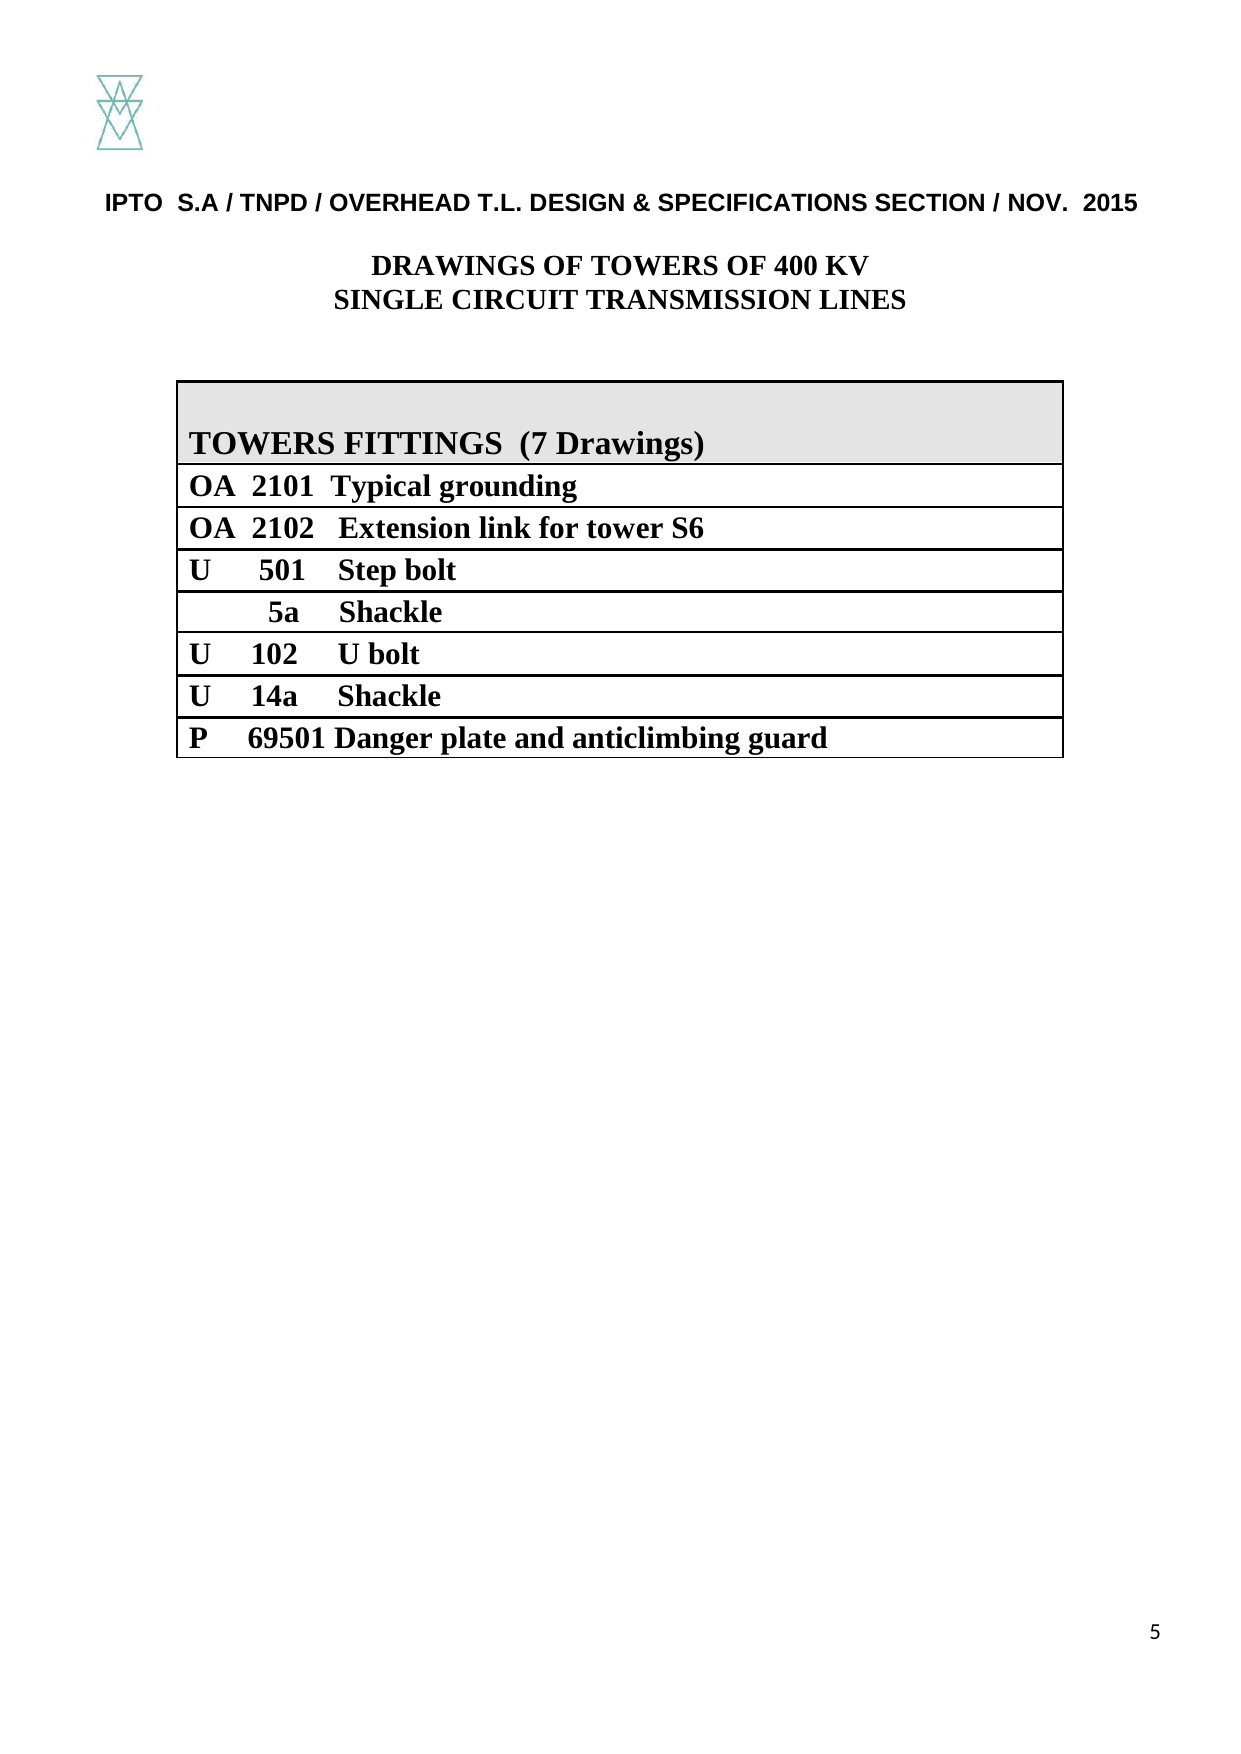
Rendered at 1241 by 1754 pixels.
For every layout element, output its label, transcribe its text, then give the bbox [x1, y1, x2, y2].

table_header TOWERS FITTINGS (7 Drawings) [178, 383, 1062, 462]
table_cell U 501 Step bolt [178, 551, 1062, 590]
table_cell OA 2102 Extension link for tower S6 [178, 508, 1062, 548]
table_cell P 69501 Danger plate and anticlimbing guard [178, 719, 1062, 757]
table_cell U 102 U bolt [178, 633, 1062, 674]
table_cell U 14a Shackle [178, 677, 1062, 716]
table_cell OA 2101 Typical grounding [178, 465, 1062, 506]
table_cell 5a Shackle [178, 593, 1062, 631]
picture [76, 75, 171, 155]
